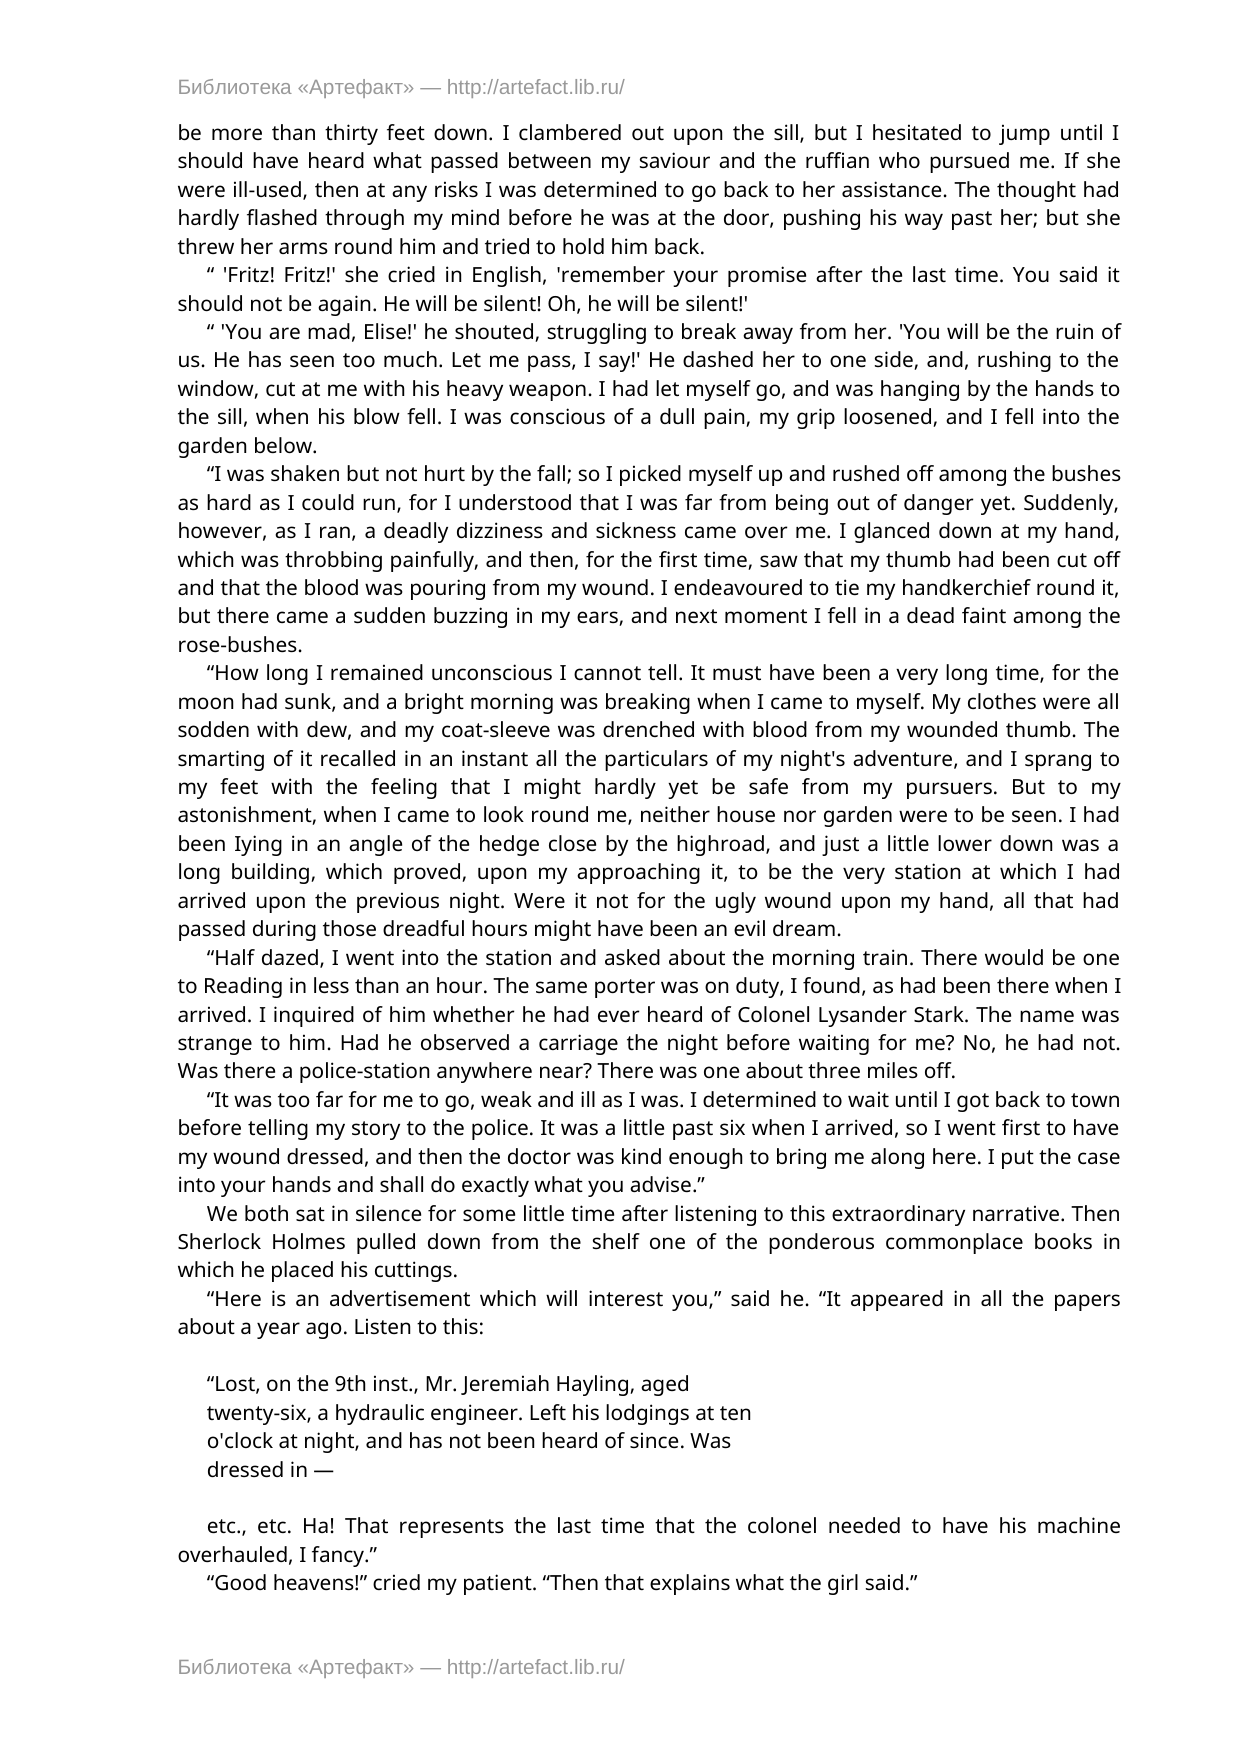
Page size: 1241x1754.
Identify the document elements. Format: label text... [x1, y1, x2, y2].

text “I was shaken but not hurt by the fall; so I picked myself up and rushed off among the bushes as hard as I could run, for I understood that I was far from being out of danger yet. Suddenly, however, as I ran, a deadly dizziness and sickness came over me. I glanced down at my hand, which was throbbing painfully, and then, for the first time, saw that my thumb had been cut off and that the blood was pouring from my wound. I endeavoured to tie my handkerchief round it, but there came a sudden buzzing in my ears, and next moment I fell in a dead faint among the rose-bushes. [177, 459, 1122, 658]
text “Lost, on the 9th inst., Mr. Jeremiah Hayling, aged [177, 1369, 1122, 1398]
text o'clock at night, and has not been heard of since. Was [177, 1426, 1122, 1455]
text twenty-six, a hydraulic engineer. Left his lodgings at ten [177, 1398, 1122, 1426]
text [177, 118, 1122, 260]
text “ 'Fritz! Fritz!' she cried in English, 'remember your promise after the last time. You said it should not be again. He will be silent! Oh, he will be silent!' [177, 260, 1122, 317]
text etc., etc. Ha! That represents the last time that the colonel needed to have his machine overhauled, I fancy.” [177, 1512, 1122, 1568]
text “Here is an advertisement which will interest you,” said he. “It appeared in all the papers about a year ago. Listen to this: [177, 1284, 1122, 1341]
text “Half dazed, I went into the station and asked about the morning train. There would be one to Reading in less than an hour. The same porter was on duty, I found, as had been there when I arrived. I inquired of him whether he had ever heard of Colonel Lysander Stark. The name was strange to him. Had he observed a carriage the night before waiting for me? No, he had not. Was there a police-station anywhere near? There was one about three miles off. [177, 943, 1122, 1085]
text “How long I remained unconscious I cannot tell. It must have been a very long time, for the moon had sunk, and a bright morning was breaking when I came to myself. My clothes were all sodden with dew, and my coat-sleeve was drenched with blood from my wounded thumb. The smarting of it recalled in an instant all the particulars of my night's adventure, and I sprang to my feet with the feeling that I might hardly yet be safe from my pursuers. But to my astonishment, when I came to look round me, neither house nor garden were to be seen. I had been Iying in an angle of the hedge close by the highroad, and just a little lower down was a long building, which proved, upon my approaching it, to be the very station at which I had arrived upon the previous night. Were it not for the ugly wound upon my hand, all that had passed during those dreadful hours might have been an evil dream. [177, 658, 1122, 943]
text dressed in — [177, 1455, 1122, 1483]
text “ 'You are mad, Elise!' he shouted, struggling to break away from her. 'You will be the ruin of us. He has seen too much. Let me pass, I say!' He dashed her to one side, and, rushing to the window, cut at me with his heavy weapon. I had let myself go, and was hanging by the hands to the sill, when his blow fell. I was conscious of a dull pain, my grip loosened, and I fell into the garden below. [177, 317, 1122, 459]
text We both sat in silence for some little time after listening to this extraordinary narrative. Then Sherlock Holmes pulled down from the shelf one of the ponderous commonplace books in which he placed his cuttings. [177, 1199, 1122, 1284]
text “It was too far for me to go, weak and ill as I was. I determined to wait until I got back to town before telling my story to the police. It was a little past six when I arrived, so I went first to have my wound dressed, and then the doctor was kind enough to bring me along here. I put the case into your hands and shall do exactly what you advise.” [177, 1085, 1122, 1199]
text “Good heavens!” cried my patient. “Then that explains what the girl said.” [177, 1568, 1122, 1597]
